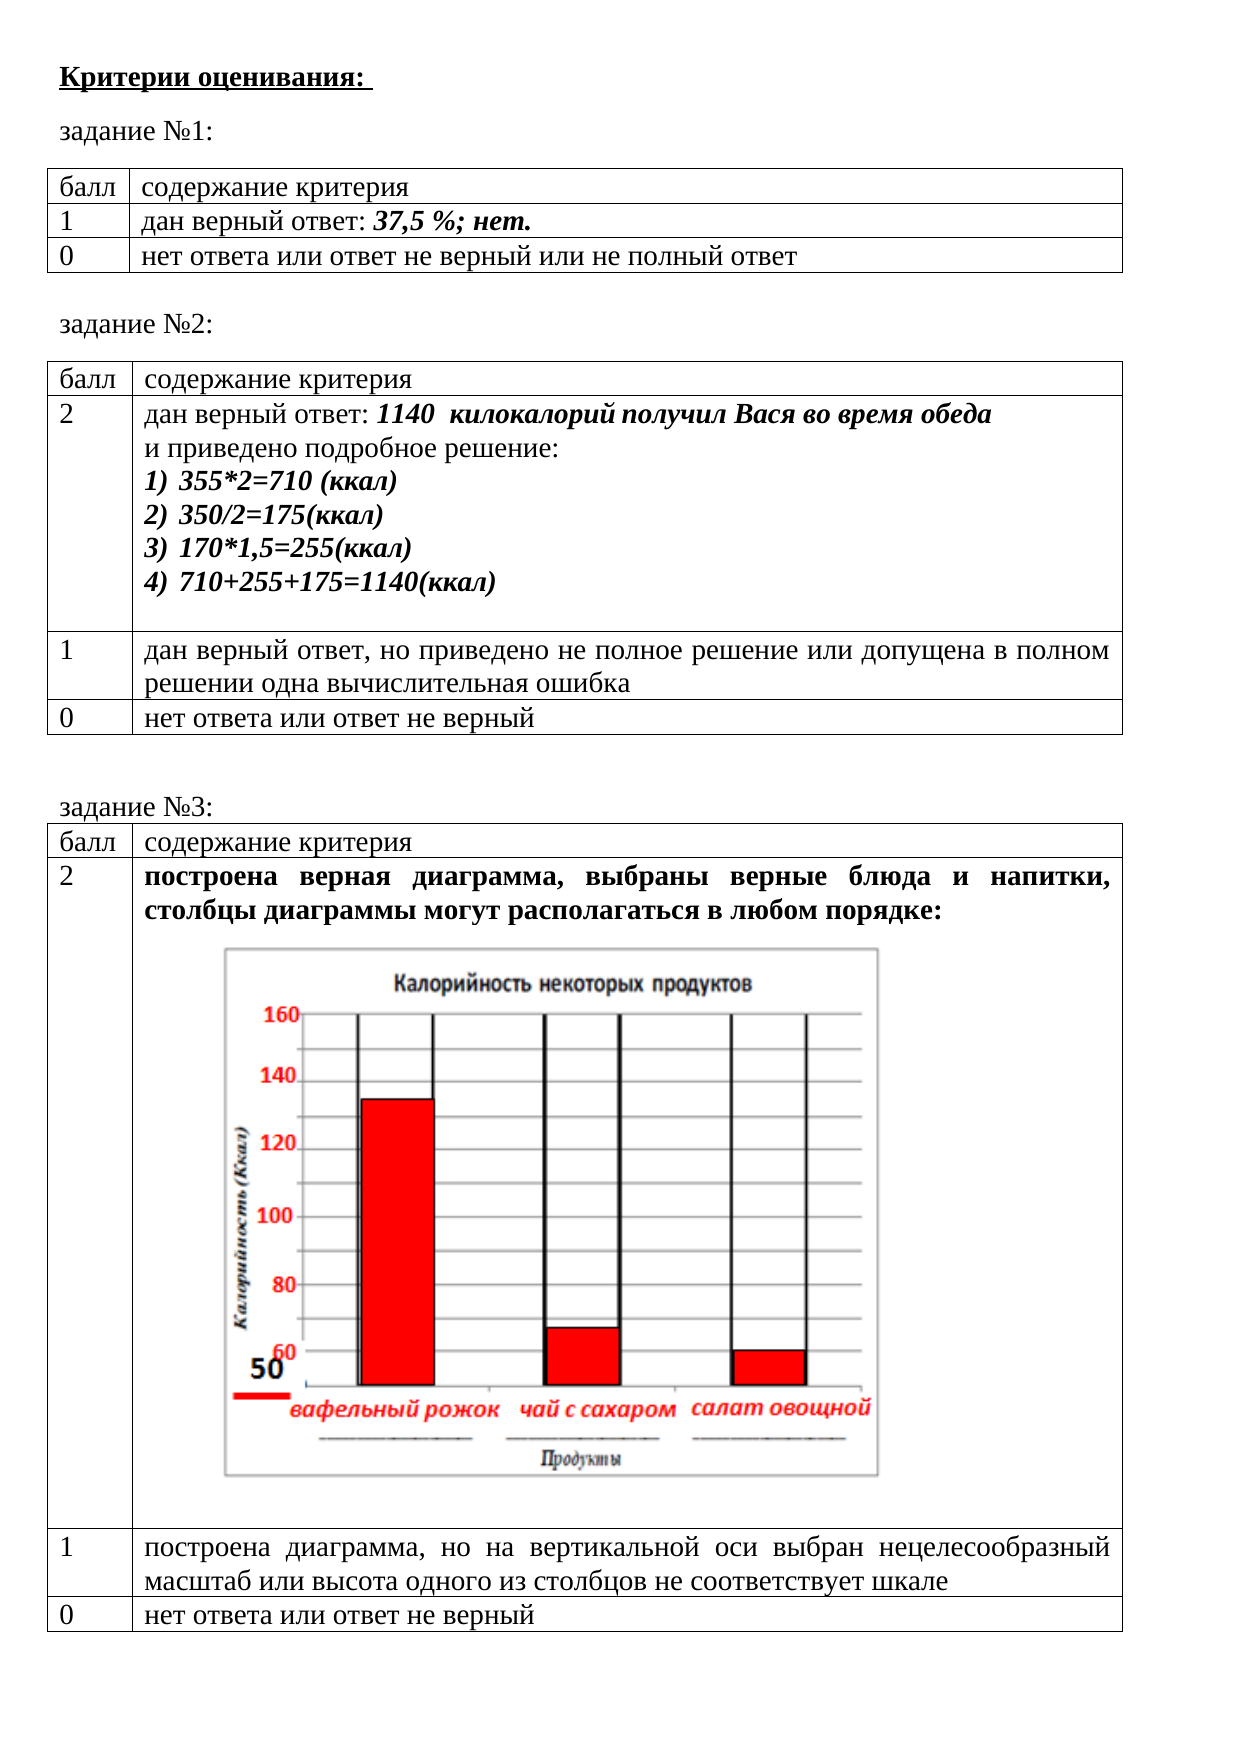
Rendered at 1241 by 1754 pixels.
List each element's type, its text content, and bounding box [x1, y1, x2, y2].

table_header балл [48, 362, 132, 395]
table_cell 2 [48, 396, 132, 631]
text задание №3: [59, 789, 1166, 823]
table_header содержание критерия [130, 169, 1122, 202]
table_cell дан верный ответ: 37,5 %; нет. [130, 204, 1122, 237]
table_cell построена верная диаграмма, выбраны верные блюда и напитки, столбцы диаграммы могут располагаться в любом порядке: [133, 858, 1122, 1528]
table_cell 0 [48, 238, 129, 272]
table_cell 1 [48, 632, 132, 699]
list задание №1: [59, 113, 1166, 147]
table_cell дан верный ответ, но приведено не полное решение или допущена в полном решении одна вычислительная ошибка [133, 632, 1122, 699]
table_header балл [48, 169, 129, 202]
table_header содержание критерия [133, 362, 1122, 395]
table_header балл [48, 824, 132, 857]
table_cell нет ответа или ответ не верный [133, 1597, 1122, 1631]
list задание №2: [59, 306, 1166, 340]
picture [144, 925, 925, 1528]
table_cell 1 [48, 204, 129, 237]
table_cell 0 [48, 700, 132, 734]
table_cell построена диаграмма, но на вертикальной оси выбран нецелесообразный масштаб или высота одного из столбцов не соответствует шкале [133, 1529, 1122, 1596]
table_header содержание критерия [133, 824, 1122, 857]
table_cell 2 [48, 858, 132, 1528]
table_cell 0 [48, 1597, 132, 1631]
table_cell 1 [48, 1529, 132, 1596]
table_cell нет ответа или ответ не верный [133, 700, 1122, 734]
table_cell нет ответа или ответ не верный или не полный ответ [130, 238, 1122, 272]
table_cell дан верный ответ: 1140 килокалорий получил Вася во время обеда и приведено подробное решение: 355*2=710 (ккал) 350/2=175(ккал) 170*1,5=255(ккал) 710+255+175=1140(ккал) [133, 396, 1122, 631]
list Критерии оценивания: [59, 59, 1166, 93]
